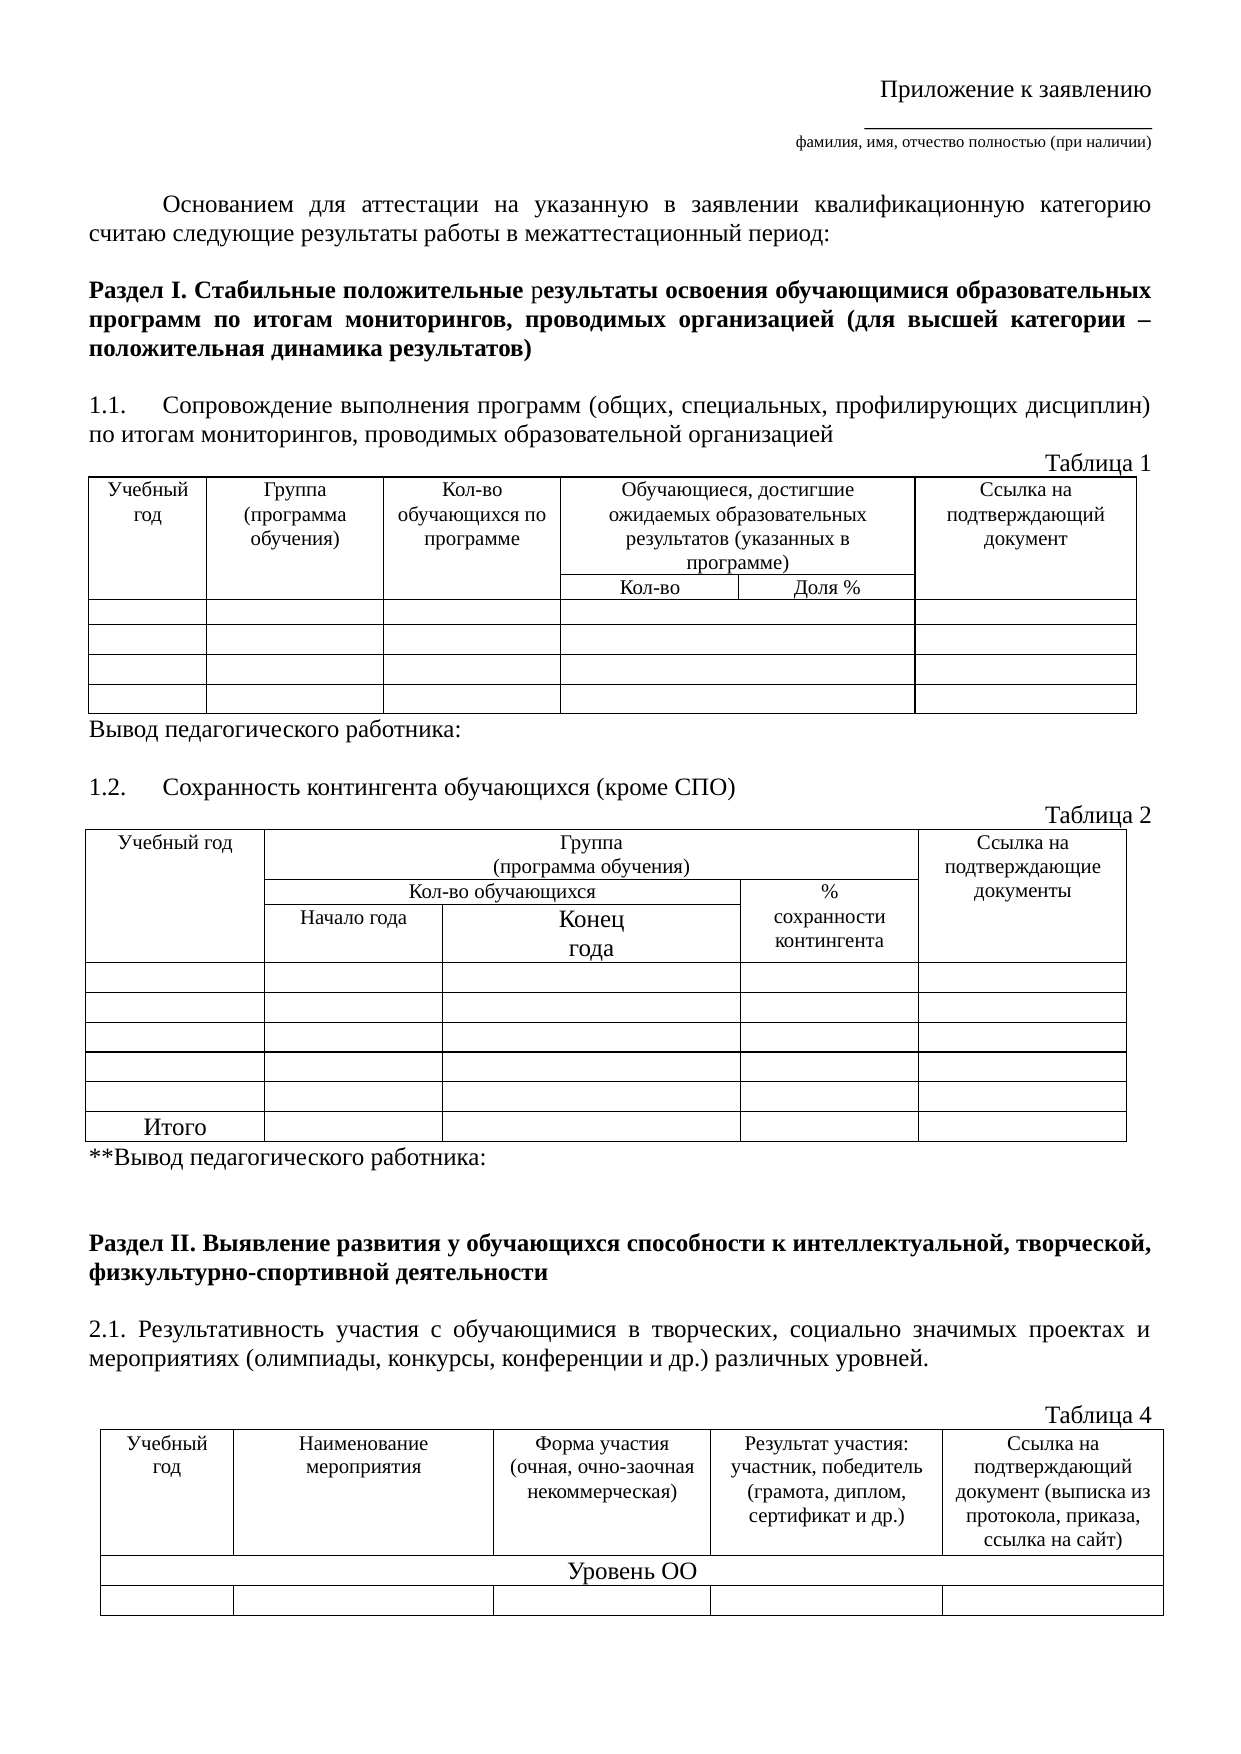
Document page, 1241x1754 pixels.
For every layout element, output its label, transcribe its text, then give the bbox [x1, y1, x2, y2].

table_cell [711, 1586, 942, 1615]
table_cell [443, 963, 740, 992]
table_cell Начало года [265, 905, 442, 962]
table_cell [741, 1082, 918, 1111]
table_cell [741, 1023, 918, 1051]
list Таблица 2 [129, 801, 1152, 829]
text **Вывод педагогического работника: [89, 1142, 1152, 1171]
table_cell [443, 1023, 740, 1051]
table_cell [265, 1112, 442, 1141]
table_cell [443, 1053, 740, 1081]
text Раздел I. Стабильные положительные результаты освоения обучающимися образовательных программ по итогам мониторингов, проводимых организацией (для высшей категории – положительная динамика результатов) [89, 275, 1152, 361]
table_cell Итого [86, 1112, 264, 1141]
table_header Форма участия (очная, очно-заочная некоммерческая) [494, 1430, 710, 1555]
table_header Группа (программа обучения) [265, 830, 918, 878]
text _______________________ фамилия, имя, отчество полностью (при наличии) [89, 103, 1152, 151]
table_cell [741, 993, 918, 1022]
table_header Группа (программа обучения) [207, 478, 383, 599]
table_cell [86, 1082, 264, 1111]
table_cell [916, 685, 1136, 713]
table_cell [86, 993, 264, 1022]
table_cell [384, 625, 560, 654]
table_cell [234, 1586, 493, 1615]
list Сохранность контингента обучающихся (кроме СПО) [89, 772, 1152, 801]
table_cell [86, 963, 264, 992]
table_header Учебный год [89, 478, 206, 599]
table_cell [443, 1112, 740, 1141]
table_header Результат участия: участник, победитель (грамота, диплом, сертификат и др.) [711, 1430, 942, 1555]
table_cell [265, 1082, 442, 1111]
table_cell [89, 685, 206, 713]
table_header Учебный год [101, 1430, 233, 1555]
table_cell [919, 1082, 1126, 1111]
table_cell Уровень ОО [101, 1556, 1163, 1585]
table_header Учебный год [86, 830, 264, 962]
table_cell [741, 1112, 918, 1141]
table_cell [89, 600, 206, 624]
table_cell [101, 1586, 233, 1615]
table_cell [265, 963, 442, 992]
table_cell [265, 1053, 442, 1081]
table_cell [86, 1053, 264, 1081]
table_cell [561, 655, 914, 683]
table_cell [89, 625, 206, 654]
table_cell [916, 625, 1136, 654]
table_cell Конец года [443, 905, 740, 962]
table_cell [207, 655, 383, 683]
table_cell [265, 1023, 442, 1051]
table_cell [919, 1023, 1126, 1051]
text Приложение к заявлению [89, 74, 1152, 103]
text Таблица 4 [89, 1401, 1152, 1429]
table_header Обучающиеся, достигшие ожидаемых образовательных результатов (указанных в программе) [561, 478, 914, 574]
table_cell Доля % [739, 575, 914, 599]
table_cell [916, 600, 1136, 624]
table_cell [494, 1586, 710, 1615]
table_header Ссылка на подтверждающий документ (выписка из протокола, приказа, ссылка на сайт) [943, 1430, 1163, 1555]
table_cell Кол-во [561, 575, 738, 599]
table_cell [741, 1053, 918, 1081]
table_cell Кол-во обучающихся [265, 880, 740, 903]
table_cell [207, 625, 383, 654]
table_cell [384, 600, 560, 624]
table_cell [443, 993, 740, 1022]
table_cell % сохранности контингента [741, 880, 918, 962]
table_cell [561, 600, 914, 624]
table_cell [443, 1082, 740, 1111]
table_cell [943, 1586, 1163, 1615]
table_header Ссылка на подтверждающий документ [916, 478, 1136, 599]
table_cell [86, 1023, 264, 1051]
table_cell [916, 655, 1136, 683]
list Сопровождение выполнения программ (общих, специальных, профилирующих дисциплин) по итогам мониторингов, проводимых образовательной организацией [89, 390, 1152, 448]
table_cell [561, 625, 914, 654]
table_cell [384, 655, 560, 683]
table_cell [919, 1053, 1126, 1081]
table_cell [561, 685, 914, 713]
table_header Кол-во обучающихся по программе [384, 478, 560, 599]
text 2.1. Результативность участия с обучающимися в творческих, социально значимых проектах и мероприятиях (олимпиады, конкурсы, конференции и др.) различных уровней. [89, 1314, 1152, 1372]
list Таблица 1 [129, 448, 1152, 476]
table_cell [89, 655, 206, 683]
table_cell [207, 600, 383, 624]
table_cell [207, 685, 383, 713]
table_cell [265, 993, 442, 1022]
table_header Наименование мероприятия [234, 1430, 493, 1555]
table_cell [919, 993, 1126, 1022]
table_header Ссылка на подтверждающие документы [919, 830, 1126, 962]
table_cell [919, 963, 1126, 992]
table_cell [919, 1112, 1126, 1141]
table_cell [741, 963, 918, 992]
text Основанием для аттестации на указанную в заявлении квалификационную категорию считаю следующие результаты работы в межаттестационный период: [89, 189, 1152, 246]
table_cell [384, 685, 560, 713]
text Раздел II. Выявление развития у обучающихся способности к интеллектуальной, творческой, физкультурно-спортивной деятельности [89, 1228, 1152, 1286]
list Вывод педагогического работника: [89, 714, 1152, 743]
